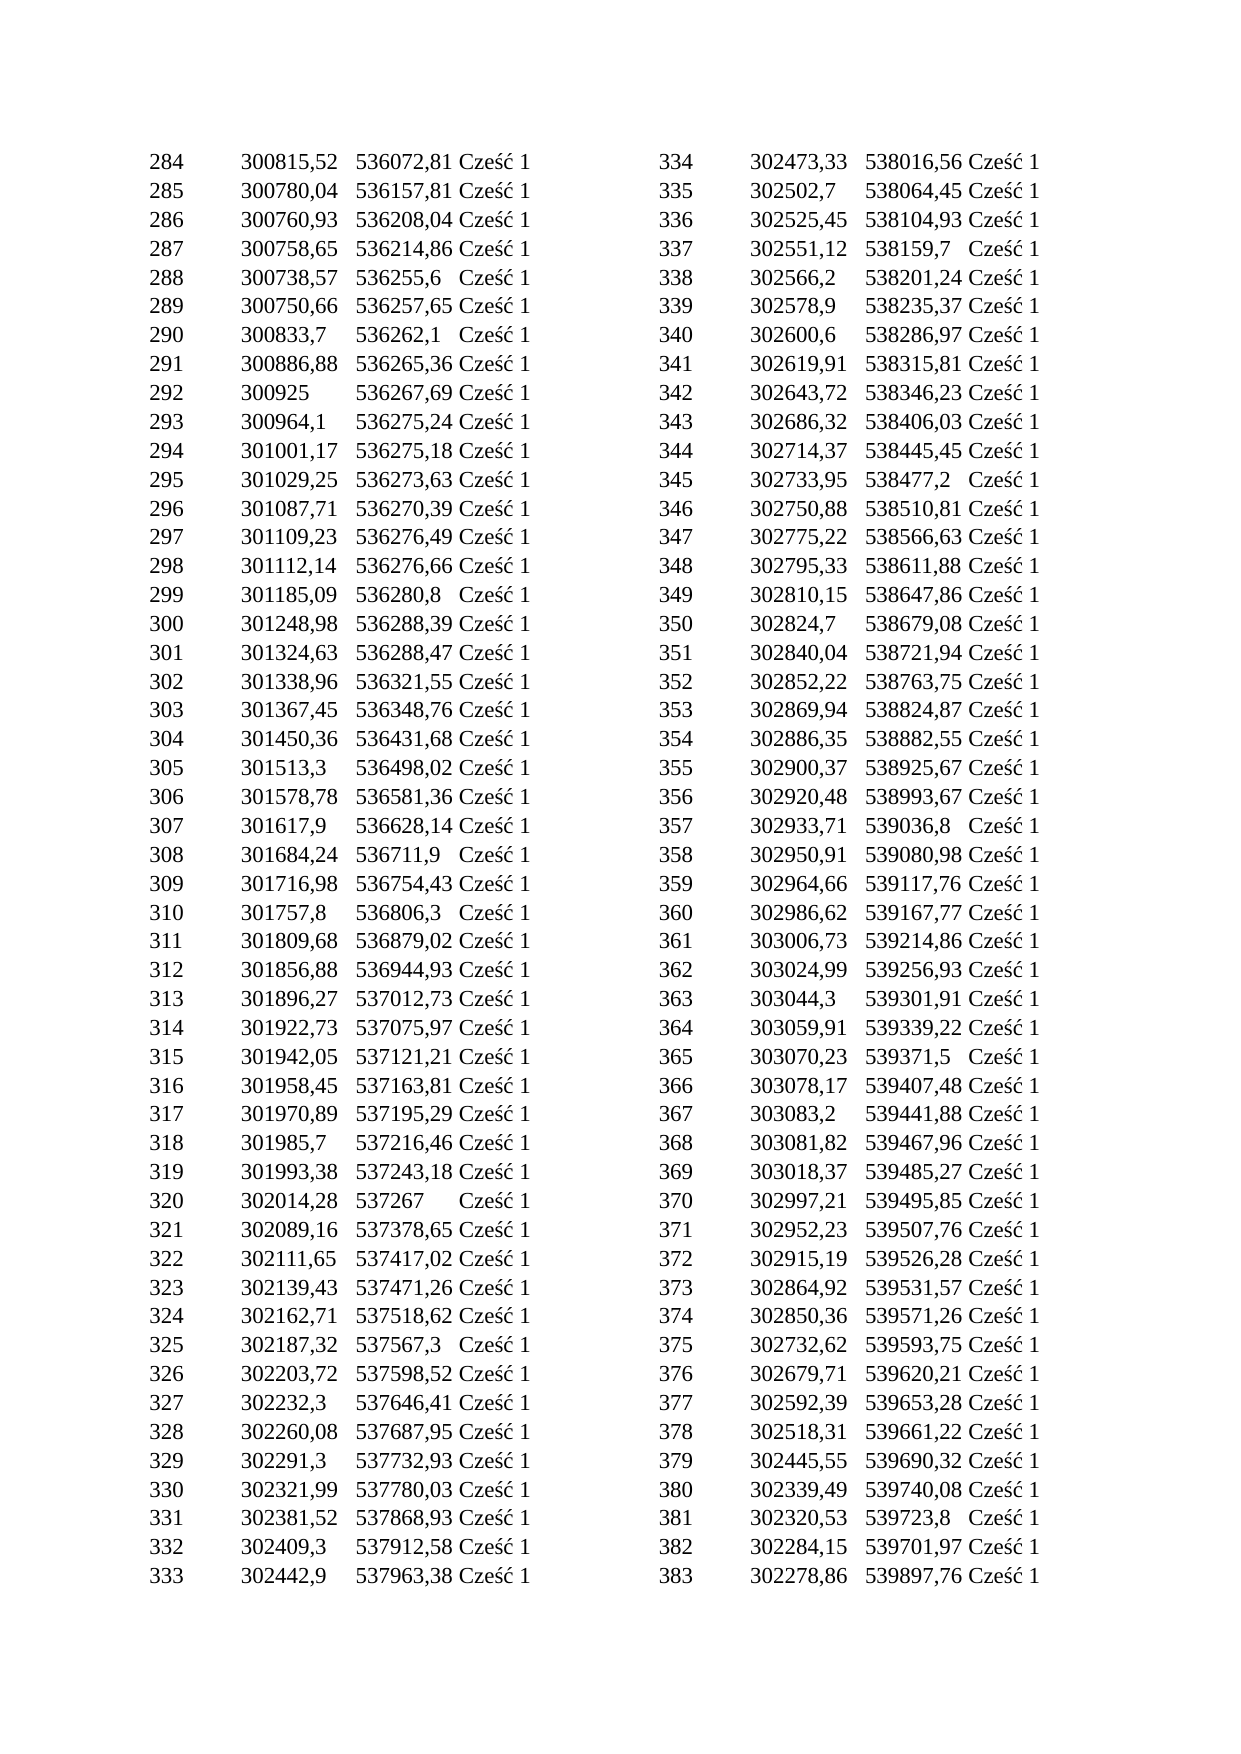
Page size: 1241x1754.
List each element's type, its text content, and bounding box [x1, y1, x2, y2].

table_cell 333 [148, 1561, 239, 1590]
table_cell 300833,7 [239, 321, 354, 349]
table_cell 536275,24 [354, 407, 457, 436]
table_cell Cześć 1 [457, 1533, 605, 1561]
table_cell 539897,76 [863, 1561, 967, 1590]
table_cell Cześć 1 [457, 1360, 605, 1388]
table_cell Cześć 1 [457, 148, 605, 176]
table_cell Cześć 1 [457, 754, 605, 782]
table_cell 537121,21 [354, 1042, 457, 1071]
table_cell 303044,3 [749, 984, 863, 1013]
table_cell 379 [657, 1446, 748, 1475]
table_cell 312 [148, 956, 239, 984]
table_cell 347 [657, 523, 748, 552]
table_cell 536628,14 [354, 811, 457, 840]
table_cell 370 [657, 1186, 748, 1215]
table_cell 302014,28 [239, 1186, 354, 1215]
table_cell 538201,24 [863, 263, 967, 292]
table_cell 296 [148, 494, 239, 523]
table_cell 364 [657, 1013, 748, 1042]
table_cell Cześć 1 [967, 1244, 1114, 1273]
table_cell 362 [657, 956, 748, 984]
table_cell Cześć 1 [457, 725, 605, 753]
table_cell 538679,08 [863, 609, 967, 638]
table_cell 537012,73 [354, 984, 457, 1013]
table_cell 539653,28 [863, 1388, 967, 1417]
table_cell Cześć 1 [967, 379, 1114, 407]
table_cell Cześć 1 [967, 840, 1114, 869]
table_cell 303081,82 [749, 1129, 863, 1157]
table_cell Cześć 1 [457, 1302, 605, 1331]
table_cell 539117,76 [863, 869, 967, 898]
table_cell 338 [657, 263, 748, 292]
table_cell 539661,22 [863, 1417, 967, 1446]
table_cell 353 [657, 696, 748, 725]
table_cell 538824,87 [863, 696, 967, 725]
table_cell 320 [148, 1186, 239, 1215]
table_cell 302111,65 [239, 1244, 354, 1273]
table_cell Cześć 1 [967, 956, 1114, 984]
table_cell Cześć 1 [457, 523, 605, 552]
table_cell Cześć 1 [967, 1158, 1114, 1186]
table_cell Cześć 1 [457, 1129, 605, 1157]
table_cell 536498,02 [354, 754, 457, 782]
table_cell 302964,66 [749, 869, 863, 898]
table_cell 538647,86 [863, 580, 967, 609]
table_cell 285 [148, 176, 239, 205]
table_cell 324 [148, 1302, 239, 1331]
table_cell 302518,31 [749, 1417, 863, 1446]
table_cell 322 [148, 1244, 239, 1273]
table_cell 301617,9 [239, 811, 354, 840]
table_cell 536276,49 [354, 523, 457, 552]
table_cell 374 [657, 1302, 748, 1331]
table_cell Cześć 1 [457, 1446, 605, 1475]
table_cell 539256,93 [863, 956, 967, 984]
table_cell 309 [148, 869, 239, 898]
table_cell 301757,8 [239, 898, 354, 927]
table_cell 366 [657, 1071, 748, 1100]
table_cell 367 [657, 1100, 748, 1129]
table_cell 294 [148, 436, 239, 465]
table_cell 326 [148, 1360, 239, 1388]
table_cell Cześć 1 [967, 205, 1114, 234]
table_cell 301578,78 [239, 783, 354, 811]
table_cell 538721,94 [863, 638, 967, 667]
table_cell 345 [657, 465, 748, 494]
table_cell Cześć 1 [457, 407, 605, 436]
table_cell Cześć 1 [967, 783, 1114, 811]
table_cell 302795,33 [749, 552, 863, 580]
table_cell 302381,52 [239, 1504, 354, 1533]
table_cell 302600,6 [749, 321, 863, 349]
table_cell Cześć 1 [967, 1331, 1114, 1359]
table_cell 300964,1 [239, 407, 354, 436]
table_cell Cześć 1 [457, 638, 605, 667]
table_cell 301513,3 [239, 754, 354, 782]
table_cell 538510,81 [863, 494, 967, 523]
table_cell 359 [657, 869, 748, 898]
table_cell 361 [657, 927, 748, 956]
table_cell 314 [148, 1013, 239, 1042]
table_cell 352 [657, 667, 748, 696]
table_cell Cześć 1 [967, 898, 1114, 927]
table_cell 349 [657, 580, 748, 609]
table_cell 539214,86 [863, 927, 967, 956]
table_cell Cześć 1 [457, 436, 605, 465]
table_cell Cześć 1 [457, 465, 605, 494]
table_cell Cześć 1 [967, 1013, 1114, 1042]
table_cell Cześć 1 [967, 148, 1114, 176]
table_cell 302 [148, 667, 239, 696]
table_cell 302278,86 [749, 1561, 863, 1590]
table_cell 302850,36 [749, 1302, 863, 1331]
table_cell 537267 [354, 1186, 457, 1215]
table_cell 335 [657, 176, 748, 205]
table_cell 301896,27 [239, 984, 354, 1013]
table_cell 301248,98 [239, 609, 354, 638]
table_cell 302232,3 [239, 1388, 354, 1417]
table_cell 539339,22 [863, 1013, 967, 1042]
table_cell 376 [657, 1360, 748, 1388]
table_cell Cześć 1 [457, 1100, 605, 1129]
table_cell Cześć 1 [457, 927, 605, 956]
table_cell Cześć 1 [967, 811, 1114, 840]
table_cell Cześć 1 [457, 350, 605, 378]
table_cell Cześć 1 [457, 1071, 605, 1100]
table_cell Cześć 1 [457, 1042, 605, 1071]
table_cell 360 [657, 898, 748, 927]
table_cell 538445,45 [863, 436, 967, 465]
table_cell 538763,75 [863, 667, 967, 696]
table_cell 346 [657, 494, 748, 523]
table_cell 302409,3 [239, 1533, 354, 1561]
table_cell Cześć 1 [457, 869, 605, 898]
table_cell Cześć 1 [457, 379, 605, 407]
table_cell Cześć 1 [457, 580, 605, 609]
table_cell 539407,48 [863, 1071, 967, 1100]
table_cell 537598,52 [354, 1360, 457, 1388]
table_cell 538104,93 [863, 205, 967, 234]
table_cell 313 [148, 984, 239, 1013]
table_cell Cześć 1 [967, 1533, 1114, 1561]
table_cell 303083,2 [749, 1100, 863, 1129]
table_cell 295 [148, 465, 239, 494]
table_cell 538925,67 [863, 754, 967, 782]
table_cell 302139,43 [239, 1273, 354, 1302]
table_cell Cześć 1 [457, 1013, 605, 1042]
table_cell 302733,95 [749, 465, 863, 494]
table_cell Cześć 1 [457, 1388, 605, 1417]
table_cell 538159,7 [863, 234, 967, 263]
table_cell Cześć 1 [967, 176, 1114, 205]
table_cell 323 [148, 1273, 239, 1302]
table_cell 369 [657, 1158, 748, 1186]
table_cell 302714,37 [749, 436, 863, 465]
table_cell 539593,75 [863, 1331, 967, 1359]
table_cell 375 [657, 1331, 748, 1359]
table_cell 538611,88 [863, 552, 967, 580]
table_cell 536265,36 [354, 350, 457, 378]
table_cell 301856,88 [239, 956, 354, 984]
table_cell 329 [148, 1446, 239, 1475]
table_cell 336 [657, 205, 748, 234]
table_cell 538286,97 [863, 321, 967, 349]
table_cell Cześć 1 [457, 783, 605, 811]
table_cell 539507,76 [863, 1215, 967, 1244]
table_cell 301029,25 [239, 465, 354, 494]
table_cell 307 [148, 811, 239, 840]
table_cell 302900,37 [749, 754, 863, 782]
table_cell 344 [657, 436, 748, 465]
table_cell 537163,81 [354, 1071, 457, 1100]
table_cell Cześć 1 [457, 552, 605, 580]
table_cell 302732,62 [749, 1331, 863, 1359]
table_cell Cześć 1 [967, 725, 1114, 753]
table_cell 301185,09 [239, 580, 354, 609]
table_cell 538315,81 [863, 350, 967, 378]
table_cell 302551,12 [749, 234, 863, 263]
table_cell Cześć 1 [967, 292, 1114, 321]
table_cell 539371,5 [863, 1042, 967, 1071]
table_cell 536157,81 [354, 176, 457, 205]
table_cell 308 [148, 840, 239, 869]
table_cell Cześć 1 [457, 263, 605, 292]
table_cell Cześć 1 [967, 523, 1114, 552]
table_cell 538016,56 [863, 148, 967, 176]
table_cell 303018,37 [749, 1158, 863, 1186]
table_cell Cześć 1 [457, 1244, 605, 1273]
table_cell Cześć 1 [457, 1186, 605, 1215]
table_cell 536431,68 [354, 725, 457, 753]
table_cell 302442,9 [239, 1561, 354, 1590]
table_cell Cześć 1 [967, 552, 1114, 580]
table_cell 302578,9 [749, 292, 863, 321]
table_cell 302824,7 [749, 609, 863, 638]
table_cell 298 [148, 552, 239, 580]
table_cell Cześć 1 [457, 1158, 605, 1186]
table_cell Cześć 1 [967, 754, 1114, 782]
table_cell Cześć 1 [967, 927, 1114, 956]
table_cell 536879,02 [354, 927, 457, 956]
table_cell 355 [657, 754, 748, 782]
table_cell 537912,58 [354, 1533, 457, 1561]
table_cell 302852,22 [749, 667, 863, 696]
table_cell 302525,45 [749, 205, 863, 234]
table_cell 302203,72 [239, 1360, 354, 1388]
table_cell Cześć 1 [457, 1215, 605, 1244]
table_cell 536257,65 [354, 292, 457, 321]
table_cell Cześć 1 [967, 234, 1114, 263]
table_cell 302810,15 [749, 580, 863, 609]
table_cell 303 [148, 696, 239, 725]
table_cell 377 [657, 1388, 748, 1417]
table_cell Cześć 1 [967, 667, 1114, 696]
table_cell 539485,27 [863, 1158, 967, 1186]
table_cell 330 [148, 1475, 239, 1504]
table_cell 539701,97 [863, 1533, 967, 1561]
table_cell 538477,2 [863, 465, 967, 494]
table_cell 539531,57 [863, 1273, 967, 1302]
table_cell 537567,3 [354, 1331, 457, 1359]
table_cell 538993,67 [863, 783, 967, 811]
table_cell 354 [657, 725, 748, 753]
table_cell 301 [148, 638, 239, 667]
table_cell 538566,63 [863, 523, 967, 552]
table_cell 536581,36 [354, 783, 457, 811]
table_cell Cześć 1 [967, 1100, 1114, 1129]
table_cell 300780,04 [239, 176, 354, 205]
table_cell 319 [148, 1158, 239, 1186]
table_cell 287 [148, 234, 239, 263]
table_cell 372 [657, 1244, 748, 1273]
table_cell 383 [657, 1561, 748, 1590]
table_cell 539526,28 [863, 1244, 967, 1273]
table_cell Cześć 1 [967, 580, 1114, 609]
table_cell 536208,04 [354, 205, 457, 234]
table_cell 342 [657, 379, 748, 407]
table_cell Cześć 1 [967, 1071, 1114, 1100]
table_cell Cześć 1 [457, 205, 605, 234]
table_cell 302952,23 [749, 1215, 863, 1244]
table_cell 293 [148, 407, 239, 436]
table_cell 373 [657, 1273, 748, 1302]
table_cell 538346,23 [863, 379, 967, 407]
table_cell Cześć 1 [457, 667, 605, 696]
table_cell 539467,96 [863, 1129, 967, 1157]
table_cell 302592,39 [749, 1388, 863, 1417]
table_cell 316 [148, 1071, 239, 1100]
table_cell 343 [657, 407, 748, 436]
table_cell 368 [657, 1129, 748, 1157]
table_cell 536273,63 [354, 465, 457, 494]
table_cell 537868,93 [354, 1504, 457, 1533]
table_cell 381 [657, 1504, 748, 1533]
table_cell 537471,26 [354, 1273, 457, 1302]
table_cell 302089,16 [239, 1215, 354, 1244]
table_cell 321 [148, 1215, 239, 1244]
table_cell 302321,99 [239, 1475, 354, 1504]
table_cell 536270,39 [354, 494, 457, 523]
table_cell 538882,55 [863, 725, 967, 753]
table_cell Cześć 1 [967, 1273, 1114, 1302]
table_cell 301087,71 [239, 494, 354, 523]
table_cell Cześć 1 [967, 1360, 1114, 1388]
table_cell 292 [148, 379, 239, 407]
table_cell Cześć 1 [457, 292, 605, 321]
table_cell 537732,93 [354, 1446, 457, 1475]
table_cell 537243,18 [354, 1158, 457, 1186]
table_cell Cześć 1 [967, 263, 1114, 292]
table_cell Cześć 1 [967, 1475, 1114, 1504]
table_cell 302679,71 [749, 1360, 863, 1388]
table_cell 536754,43 [354, 869, 457, 898]
table_cell 310 [148, 898, 239, 927]
table_cell 301450,36 [239, 725, 354, 753]
table_cell 536276,66 [354, 552, 457, 580]
table_cell 537417,02 [354, 1244, 457, 1273]
table_cell 350 [657, 609, 748, 638]
table_cell 301338,96 [239, 667, 354, 696]
table_cell 358 [657, 840, 748, 869]
table_cell 291 [148, 350, 239, 378]
table_cell 302566,2 [749, 263, 863, 292]
table_cell Cześć 1 [457, 1475, 605, 1504]
table_cell Cześć 1 [457, 1561, 605, 1590]
table_cell Cześć 1 [457, 1331, 605, 1359]
table_cell 301809,68 [239, 927, 354, 956]
table_cell 539740,08 [863, 1475, 967, 1504]
table_cell 536280,8 [354, 580, 457, 609]
table_cell 302643,72 [749, 379, 863, 407]
table_cell 284 [148, 148, 239, 176]
table_cell 302775,22 [749, 523, 863, 552]
table_cell Cześć 1 [457, 984, 605, 1013]
table_cell Cześć 1 [967, 1302, 1114, 1331]
table_cell 301993,38 [239, 1158, 354, 1186]
table_cell 315 [148, 1042, 239, 1071]
table_cell 536255,6 [354, 263, 457, 292]
table_cell Cześć 1 [967, 1042, 1114, 1071]
table_cell 300750,66 [239, 292, 354, 321]
table_cell 306 [148, 783, 239, 811]
table_cell 300738,57 [239, 263, 354, 292]
table_cell Cześć 1 [457, 321, 605, 349]
table_cell Cześć 1 [457, 1417, 605, 1446]
table_cell Cześć 1 [967, 1129, 1114, 1157]
table_cell 539301,91 [863, 984, 967, 1013]
table_cell 538064,45 [863, 176, 967, 205]
table_cell 536288,47 [354, 638, 457, 667]
table_cell 318 [148, 1129, 239, 1157]
table_cell Cześć 1 [967, 696, 1114, 725]
table_cell 537518,62 [354, 1302, 457, 1331]
table_cell 311 [148, 927, 239, 956]
table_cell 327 [148, 1388, 239, 1417]
table_cell 536262,1 [354, 321, 457, 349]
table_cell 339 [657, 292, 748, 321]
table_cell Cześć 1 [457, 956, 605, 984]
table_cell Cześć 1 [967, 1186, 1114, 1215]
table_cell 341 [657, 350, 748, 378]
table_cell 539723,8 [863, 1504, 967, 1533]
table_cell 348 [657, 552, 748, 580]
table_cell 536072,81 [354, 148, 457, 176]
table_cell 302950,91 [749, 840, 863, 869]
table_cell 302162,71 [239, 1302, 354, 1331]
table_cell 332 [148, 1533, 239, 1561]
table_cell 302339,49 [749, 1475, 863, 1504]
table_cell 331 [148, 1504, 239, 1533]
table_cell 536275,18 [354, 436, 457, 465]
table_cell 301324,63 [239, 638, 354, 667]
table_cell 299 [148, 580, 239, 609]
table_cell 302933,71 [749, 811, 863, 840]
table_cell 302291,3 [239, 1446, 354, 1475]
table_cell 537780,03 [354, 1475, 457, 1504]
table_cell 301985,7 [239, 1129, 354, 1157]
table_cell Cześć 1 [967, 609, 1114, 638]
table_cell Cześć 1 [967, 407, 1114, 436]
table_cell Cześć 1 [967, 1388, 1114, 1417]
table_cell 536288,39 [354, 609, 457, 638]
table_cell 302997,21 [749, 1186, 863, 1215]
table_cell Cześć 1 [967, 984, 1114, 1013]
table_cell 539620,21 [863, 1360, 967, 1388]
table_cell 301112,14 [239, 552, 354, 580]
table_cell Cześć 1 [967, 1417, 1114, 1446]
table_cell Cześć 1 [457, 840, 605, 869]
table_cell 300760,93 [239, 205, 354, 234]
table_cell 301716,98 [239, 869, 354, 898]
table_cell 301001,17 [239, 436, 354, 465]
table_cell 539441,88 [863, 1100, 967, 1129]
table_cell 302864,92 [749, 1273, 863, 1302]
table_cell 302869,94 [749, 696, 863, 725]
table_cell 303078,17 [749, 1071, 863, 1100]
table_cell 537378,65 [354, 1215, 457, 1244]
table_cell 288 [148, 263, 239, 292]
table_cell 537195,29 [354, 1100, 457, 1129]
table_cell 537646,41 [354, 1388, 457, 1417]
table_cell 380 [657, 1475, 748, 1504]
table_cell 356 [657, 783, 748, 811]
table_cell Cześć 1 [967, 1446, 1114, 1475]
table_cell 302445,55 [749, 1446, 863, 1475]
table_cell 302986,62 [749, 898, 863, 927]
table_cell 302750,88 [749, 494, 863, 523]
table_cell 290 [148, 321, 239, 349]
table_cell 302473,33 [749, 148, 863, 176]
table_cell 539036,8 [863, 811, 967, 840]
table_cell 302886,35 [749, 725, 863, 753]
table_cell 301684,24 [239, 840, 354, 869]
table_cell 300815,52 [239, 148, 354, 176]
table_cell 537687,95 [354, 1417, 457, 1446]
table_cell 300 [148, 609, 239, 638]
table_cell 303024,99 [749, 956, 863, 984]
table_cell 538406,03 [863, 407, 967, 436]
table_cell 536944,93 [354, 956, 457, 984]
table_cell Cześć 1 [967, 321, 1114, 349]
table_cell 302284,15 [749, 1533, 863, 1561]
table_cell 300758,65 [239, 234, 354, 263]
table_cell 304 [148, 725, 239, 753]
table_cell 365 [657, 1042, 748, 1071]
table_cell 539495,85 [863, 1186, 967, 1215]
table_cell Cześć 1 [967, 638, 1114, 667]
table_cell Cześć 1 [457, 609, 605, 638]
table_cell 337 [657, 234, 748, 263]
table_cell 536348,76 [354, 696, 457, 725]
table_cell Cześć 1 [457, 234, 605, 263]
table_cell Cześć 1 [457, 811, 605, 840]
table_cell 351 [657, 638, 748, 667]
table_cell 357 [657, 811, 748, 840]
table_cell 301942,05 [239, 1042, 354, 1071]
table_cell Cześć 1 [457, 1273, 605, 1302]
table_cell 302320,53 [749, 1504, 863, 1533]
table_cell 539690,32 [863, 1446, 967, 1475]
table_cell 539571,26 [863, 1302, 967, 1331]
table_cell 302187,32 [239, 1331, 354, 1359]
table_cell 302915,19 [749, 1244, 863, 1273]
table_cell Cześć 1 [967, 869, 1114, 898]
table_cell 371 [657, 1215, 748, 1244]
table_cell 539080,98 [863, 840, 967, 869]
table_cell Cześć 1 [967, 350, 1114, 378]
table_cell Cześć 1 [457, 1504, 605, 1533]
table_cell 301970,89 [239, 1100, 354, 1129]
table_cell Cześć 1 [967, 436, 1114, 465]
table_cell 300925 [239, 379, 354, 407]
table_cell Cześć 1 [457, 898, 605, 927]
table_cell 536214,86 [354, 234, 457, 263]
table_cell Cześć 1 [967, 1215, 1114, 1244]
table_cell 539167,77 [863, 898, 967, 927]
table_cell Cześć 1 [967, 465, 1114, 494]
table_cell 325 [148, 1331, 239, 1359]
table_cell 328 [148, 1417, 239, 1446]
table_cell 536321,55 [354, 667, 457, 696]
table_cell 302260,08 [239, 1417, 354, 1446]
table_cell 303059,91 [749, 1013, 863, 1042]
table_cell 334 [657, 148, 748, 176]
table_cell 300886,88 [239, 350, 354, 378]
table_cell 537075,97 [354, 1013, 457, 1042]
table_cell Cześć 1 [457, 494, 605, 523]
table_cell 302840,04 [749, 638, 863, 667]
table_cell 382 [657, 1533, 748, 1561]
table_cell 301958,45 [239, 1071, 354, 1100]
table_cell 301367,45 [239, 696, 354, 725]
table_cell 302686,32 [749, 407, 863, 436]
table_cell 317 [148, 1100, 239, 1129]
table_cell 537963,38 [354, 1561, 457, 1590]
table_cell 536711,9 [354, 840, 457, 869]
table_cell 303006,73 [749, 927, 863, 956]
table_cell 302502,7 [749, 176, 863, 205]
table_cell 536806,3 [354, 898, 457, 927]
table_cell 289 [148, 292, 239, 321]
table_cell Cześć 1 [967, 1504, 1114, 1533]
table_cell Cześć 1 [457, 176, 605, 205]
table_cell 363 [657, 984, 748, 1013]
table_cell 340 [657, 321, 748, 349]
table_cell 538235,37 [863, 292, 967, 321]
table_cell 536267,69 [354, 379, 457, 407]
table_cell 301922,73 [239, 1013, 354, 1042]
table_cell 302920,48 [749, 783, 863, 811]
table_cell 297 [148, 523, 239, 552]
table_cell 286 [148, 205, 239, 234]
table_cell 378 [657, 1417, 748, 1446]
table_cell 537216,46 [354, 1129, 457, 1157]
table_cell 305 [148, 754, 239, 782]
table_cell 301109,23 [239, 523, 354, 552]
table_cell Cześć 1 [967, 494, 1114, 523]
table_cell 302619,91 [749, 350, 863, 378]
table_cell 303070,23 [749, 1042, 863, 1071]
table_cell Cześć 1 [457, 696, 605, 725]
table_cell Cześć 1 [967, 1561, 1114, 1590]
